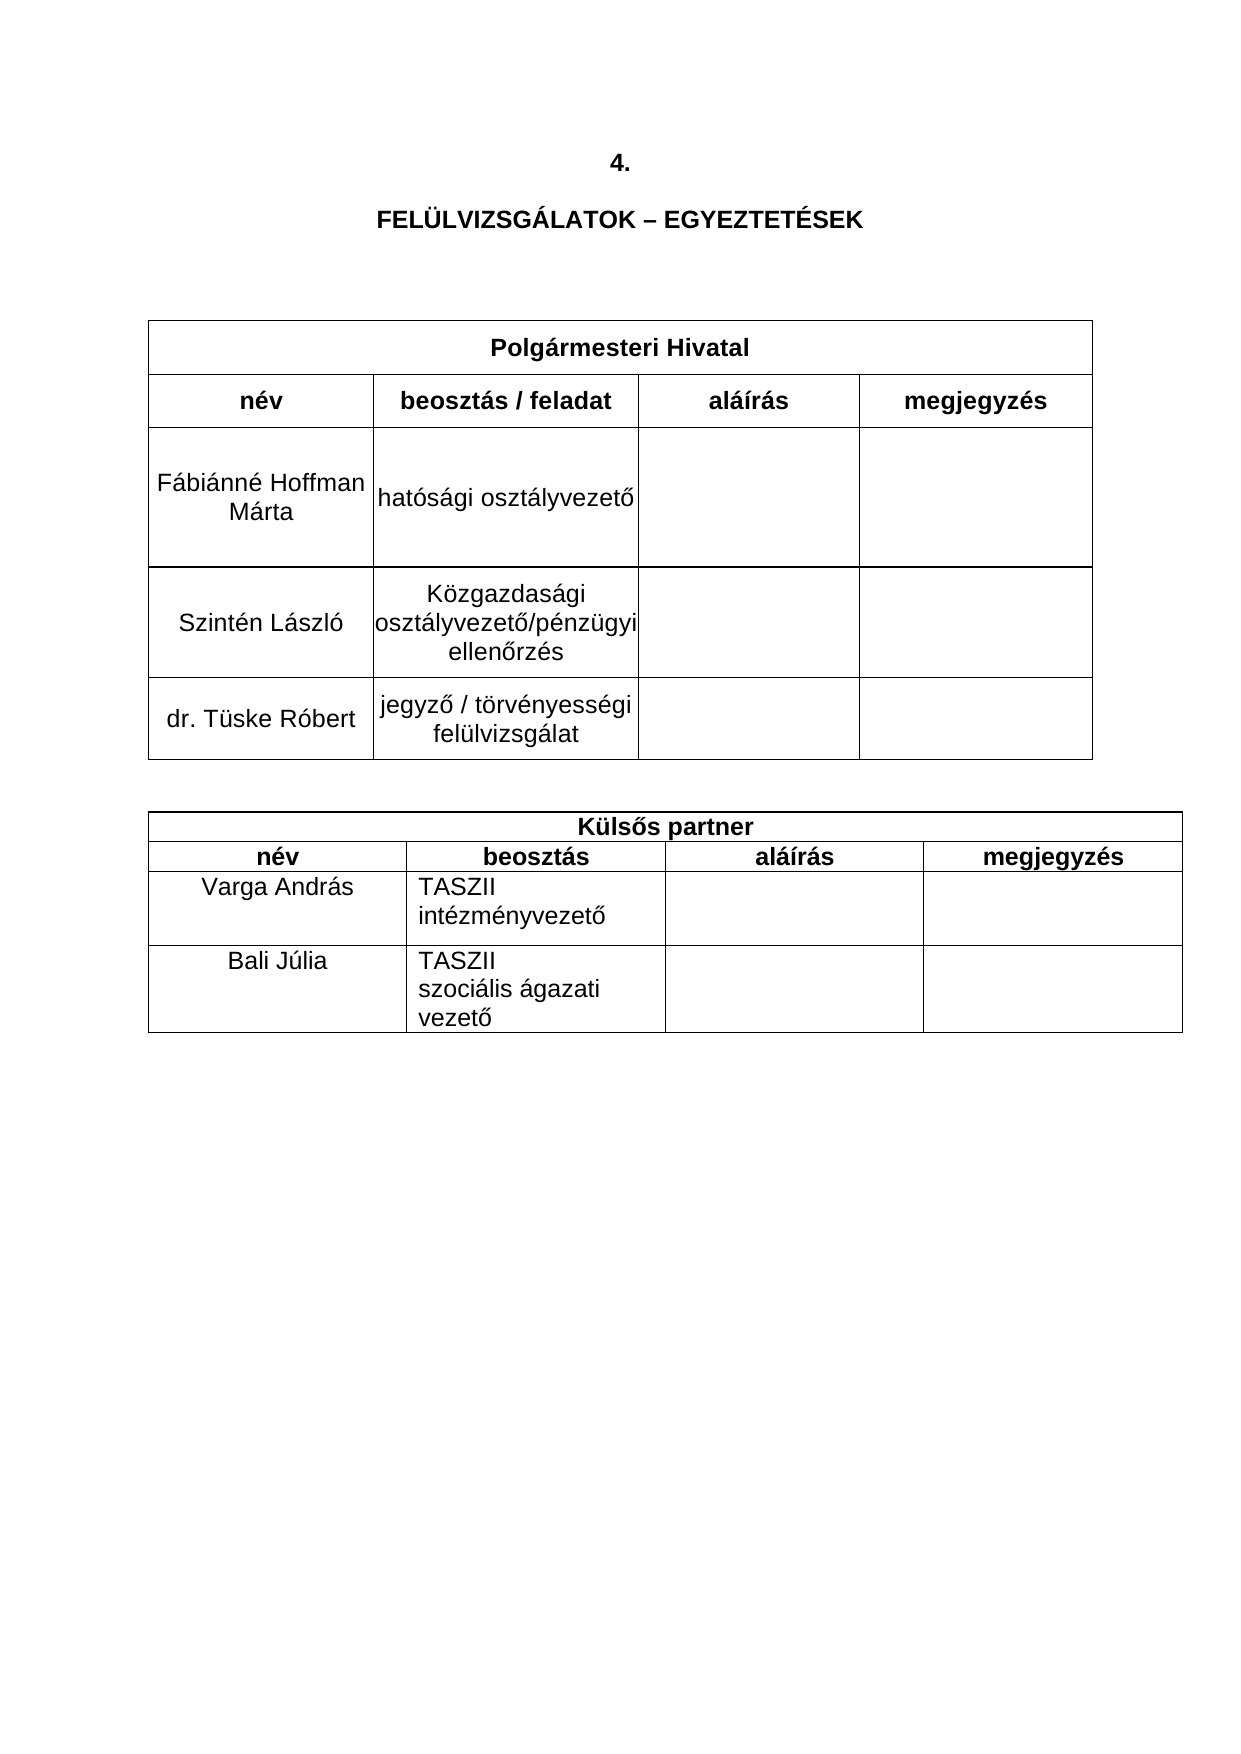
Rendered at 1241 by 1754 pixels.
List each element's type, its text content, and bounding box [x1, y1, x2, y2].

text FELÜLVIZSGÁLATOK – EGYEZTETÉSEK [148, 205, 1093, 234]
table_cell dr. Tüske Róbert [149, 678, 373, 759]
table_cell aláírás [666, 842, 923, 871]
table_cell név [149, 375, 373, 427]
table_cell [860, 568, 1092, 677]
table_cell jegyző / törvényességi felülvizsgálat [374, 678, 638, 759]
table_cell Fábiánné Hoffman Márta [149, 428, 373, 566]
table_cell Közgazdasági osztályvezető/pénzügyi ellenőrzés [374, 568, 638, 677]
table_cell név [149, 842, 406, 871]
text 4. [148, 148, 1093, 176]
table_cell Varga András [149, 872, 406, 944]
table_cell beosztás [407, 842, 665, 871]
table_cell aláírás [639, 375, 859, 427]
table_header Külsős partner [149, 813, 1182, 841]
table_cell [639, 428, 859, 566]
table_cell [860, 428, 1092, 566]
table_cell TASZII intézményvezető [407, 872, 665, 944]
table_cell [666, 872, 923, 944]
table_cell [666, 946, 923, 1032]
table_cell [639, 678, 859, 759]
table_cell Szintén László [149, 568, 373, 677]
table_cell hatósági osztályvezető [374, 428, 638, 566]
table_cell [639, 568, 859, 677]
table_cell Bali Júlia [149, 946, 406, 1032]
table_cell megjegyzés [860, 375, 1092, 427]
table_cell beosztás / feladat [374, 375, 638, 427]
table_header Polgármesteri Hivatal [149, 321, 1092, 373]
table_cell megjegyzés [924, 842, 1182, 871]
table_cell [924, 946, 1182, 1032]
table_cell TASZII szociális ágazati vezető [407, 946, 665, 1032]
table_cell [924, 872, 1182, 944]
table_cell [860, 678, 1092, 759]
